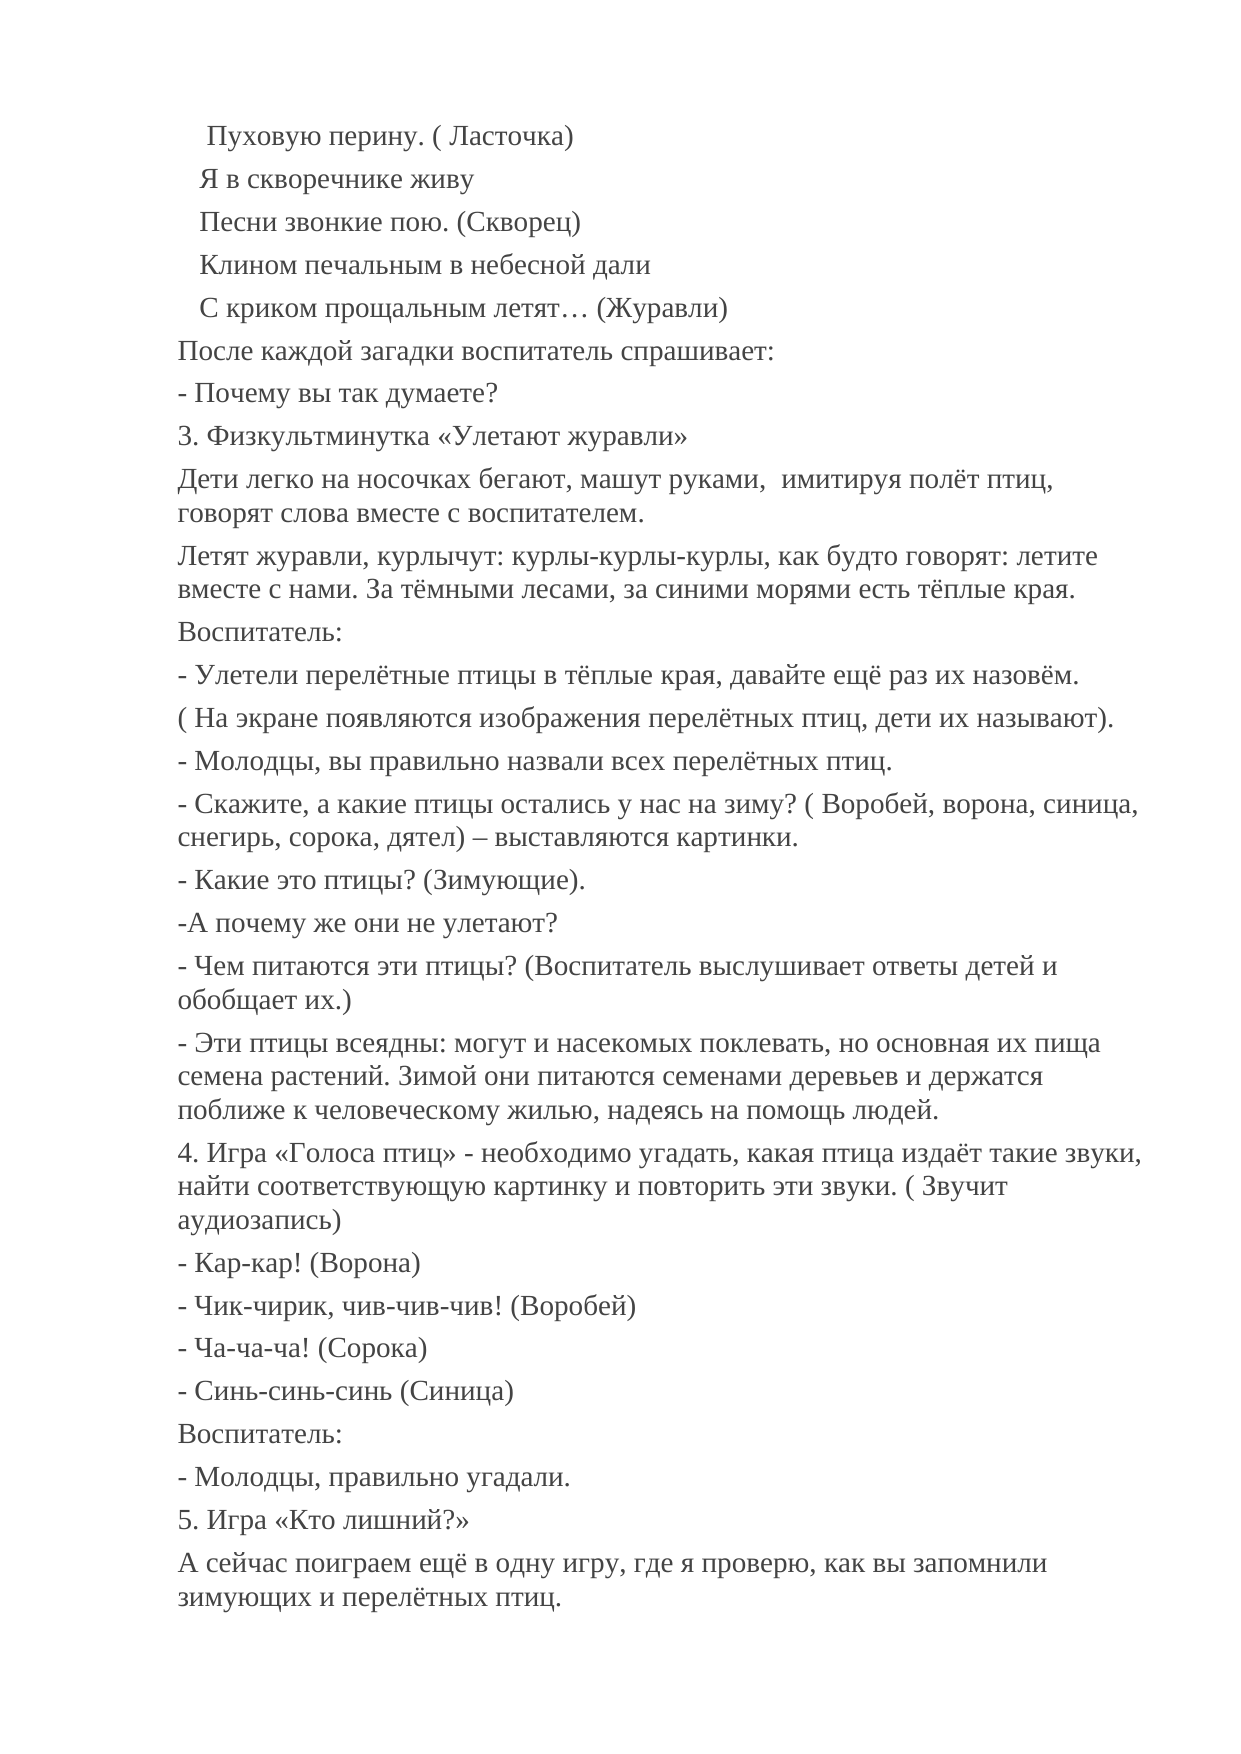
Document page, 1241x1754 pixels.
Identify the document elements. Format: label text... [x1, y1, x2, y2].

text А сейчас поиграем ещё в одну игру, где я проверю, как вы запомнили зимующих и перелётных птиц. [177, 1545, 1152, 1612]
text ( На экране появляются изображения перелётных птиц, дети их называют). [177, 700, 1152, 734]
text Летят журавли, курлычут: курлы-курлы-курлы, как будто говорят: летите вместе с нами. За тёмными лесами, за синими морями есть тёплые края. [177, 538, 1152, 605]
text 5. Игра «Кто лишний?» [177, 1502, 1152, 1536]
text - Почему вы так думаете? [177, 376, 1152, 409]
text После каждой загадки воспитатель спрашивает: [177, 333, 1152, 366]
text - Чем питаются эти птицы? (Воспитатель выслушивает ответы детей и обобщает их.) [177, 948, 1152, 1015]
text - Улетели перелётные птицы в тёплые края, давайте ещё раз их назовём. [177, 657, 1152, 691]
text - Синь-синь-синь (Синица) [177, 1373, 1152, 1407]
text - Скажите, а какие птицы остались у нас на зиму? ( Воробей, ворона, синица, снегирь, сорока, дятел) – выставляются картинки. [177, 786, 1152, 853]
text Я в скворечнике живу [177, 161, 1152, 194]
text Воспитатель: [177, 614, 1152, 648]
text 3. Физкультминутка «Улетают журавли» [177, 418, 1152, 452]
text - Кар-кар! (Ворона) [177, 1245, 1152, 1278]
text - Молодцы, вы правильно назвали всех перелётных птиц. [177, 743, 1152, 777]
text - Ча-ча-ча! (Сорока) [177, 1331, 1152, 1364]
text С криком прощальным летят… (Журавли) [177, 290, 1152, 323]
text - Какие это птицы? (Зимующие). [177, 862, 1152, 896]
text Клином печальным в небесной дали [177, 247, 1152, 280]
text Песни звонкие пою. (Скворец) [177, 204, 1152, 237]
text Воспитатель: [177, 1416, 1152, 1450]
text 4. Игра «Голоса птиц» - необходимо угадать, какая птица издаёт такие звуки, найти соответствующую картинку и повторить эти звуки. ( Звучит аудиозапись) [177, 1135, 1152, 1235]
text - Эти птицы всеядны: могут и насекомых поклевать, но основная их пища семена растений. Зимой они питаются семенами деревьев и держатся поближе к человеческому жилью, надеясь на помощь людей. [177, 1025, 1152, 1125]
text - Молодцы, правильно угадали. [177, 1459, 1152, 1493]
text - Чик-чирик, чив-чив-чив! (Воробей) [177, 1288, 1152, 1321]
text Дети легко на носочках бегают, машут руками, имитируя полёт птиц, говорят слова вместе с воспитателем. [177, 461, 1152, 528]
text -А почему же они не улетают? [177, 905, 1152, 939]
text Пуховую перину. ( Ласточка) [177, 118, 1152, 152]
